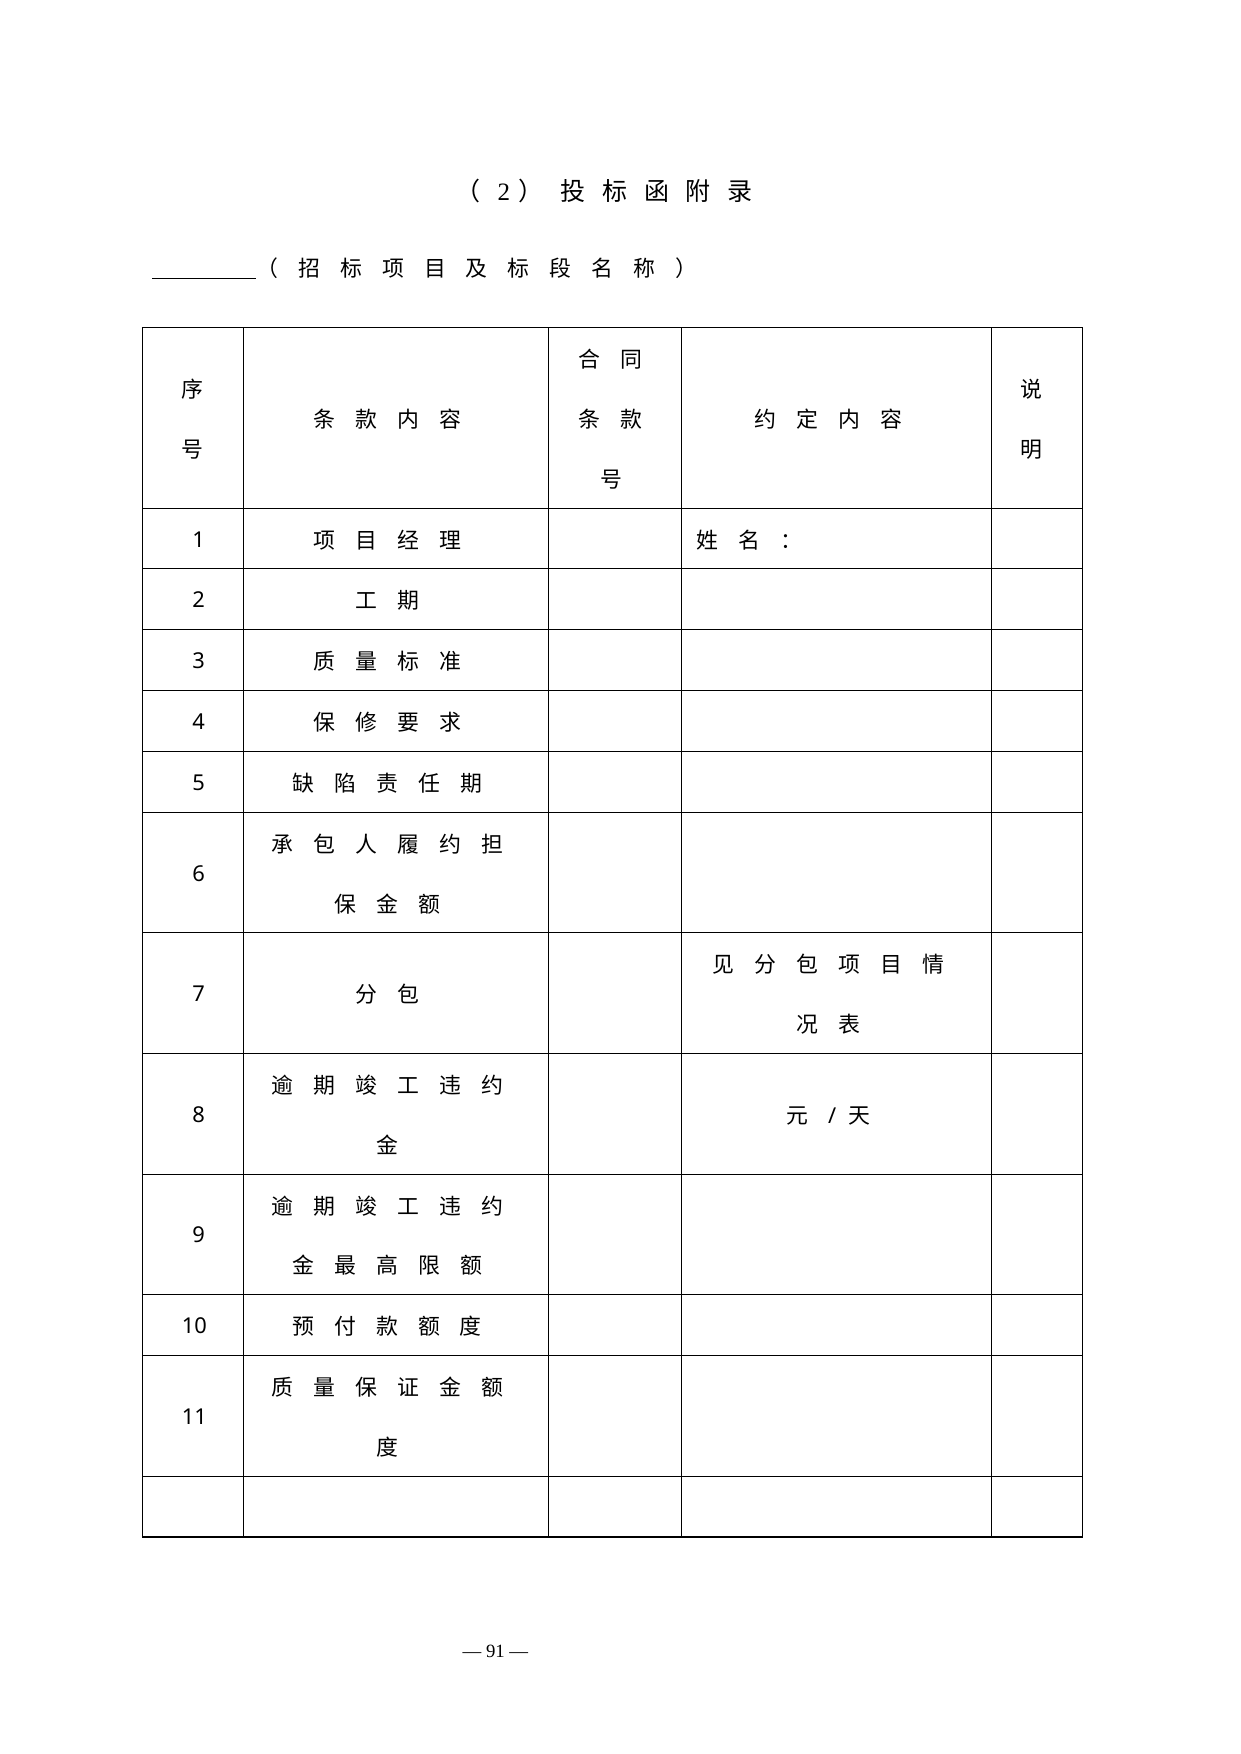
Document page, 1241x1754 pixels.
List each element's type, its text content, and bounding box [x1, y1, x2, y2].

table_cell 逾期竣工违约金 [244, 1054, 548, 1173]
table_cell [549, 630, 681, 690]
table_cell 逾期竣工违约金最高限额 [244, 1175, 548, 1294]
table_cell [549, 509, 681, 568]
table_cell 姓名： [682, 509, 991, 568]
table_cell 分包 [244, 933, 548, 1053]
table_cell 承包人履约担保金额 [244, 813, 548, 932]
table_cell 2 [143, 569, 243, 629]
table_cell [682, 1175, 991, 1294]
table_cell [992, 630, 1082, 690]
table_cell [682, 569, 991, 629]
table_cell [682, 1477, 991, 1536]
table_cell [992, 691, 1082, 751]
table_cell [549, 752, 681, 812]
table_cell [549, 1054, 681, 1173]
table_cell 元/天 [682, 1054, 991, 1173]
table_cell 质量保证金额度 [244, 1356, 548, 1476]
table_header 合同条款号 [549, 328, 681, 507]
table_cell [992, 813, 1082, 932]
table_cell [992, 752, 1082, 812]
table_cell [682, 813, 991, 932]
text （招标项目及标段名称） [152, 237, 1073, 297]
table_cell [992, 509, 1082, 568]
table_header 序 号 [143, 328, 243, 507]
table_header 说明 [992, 328, 1082, 507]
table_cell 6 [143, 813, 243, 932]
table_cell 4 [143, 691, 243, 751]
table_cell [992, 933, 1082, 1053]
table_cell [549, 1477, 681, 1536]
table_cell [244, 1477, 548, 1536]
table_cell [549, 813, 681, 932]
table_cell [549, 933, 681, 1053]
table_cell [549, 691, 681, 751]
table_cell 项目经理 [244, 509, 548, 568]
table_cell [143, 1477, 243, 1536]
table_cell 工期 [244, 569, 548, 629]
table_cell [549, 569, 681, 629]
table_cell 保修要求 [244, 691, 548, 751]
table_cell [682, 1295, 991, 1355]
table_cell 10 [143, 1295, 243, 1355]
table_cell [992, 1175, 1082, 1294]
table_cell 11 [143, 1356, 243, 1476]
table_cell 7 [143, 933, 243, 1053]
table_cell 见分包项目情况表 [682, 933, 991, 1053]
table_cell [549, 1175, 681, 1294]
table_cell 质量标准 [244, 630, 548, 690]
table_cell [682, 630, 991, 690]
table_cell [992, 1477, 1082, 1536]
table_cell [549, 1295, 681, 1355]
table_cell [682, 752, 991, 812]
table_cell [682, 691, 991, 751]
table_cell [992, 1295, 1082, 1355]
table_header 条款内容 [244, 328, 548, 507]
table_cell 预付款额度 [244, 1295, 548, 1355]
table_cell 3 [143, 630, 243, 690]
table_cell 1 [143, 509, 243, 568]
table_header 约定内容 [682, 328, 991, 507]
table_cell [549, 1356, 681, 1476]
subtitle （2）投标函附录 [152, 159, 1073, 219]
table_cell [682, 1356, 991, 1476]
table_cell [992, 569, 1082, 629]
table_cell [992, 1356, 1082, 1476]
table_cell 9 [143, 1175, 243, 1294]
table_cell 5 [143, 752, 243, 812]
table_cell 缺陷责任期 [244, 752, 548, 812]
table_cell [992, 1054, 1082, 1173]
table_cell 8 [143, 1054, 243, 1173]
